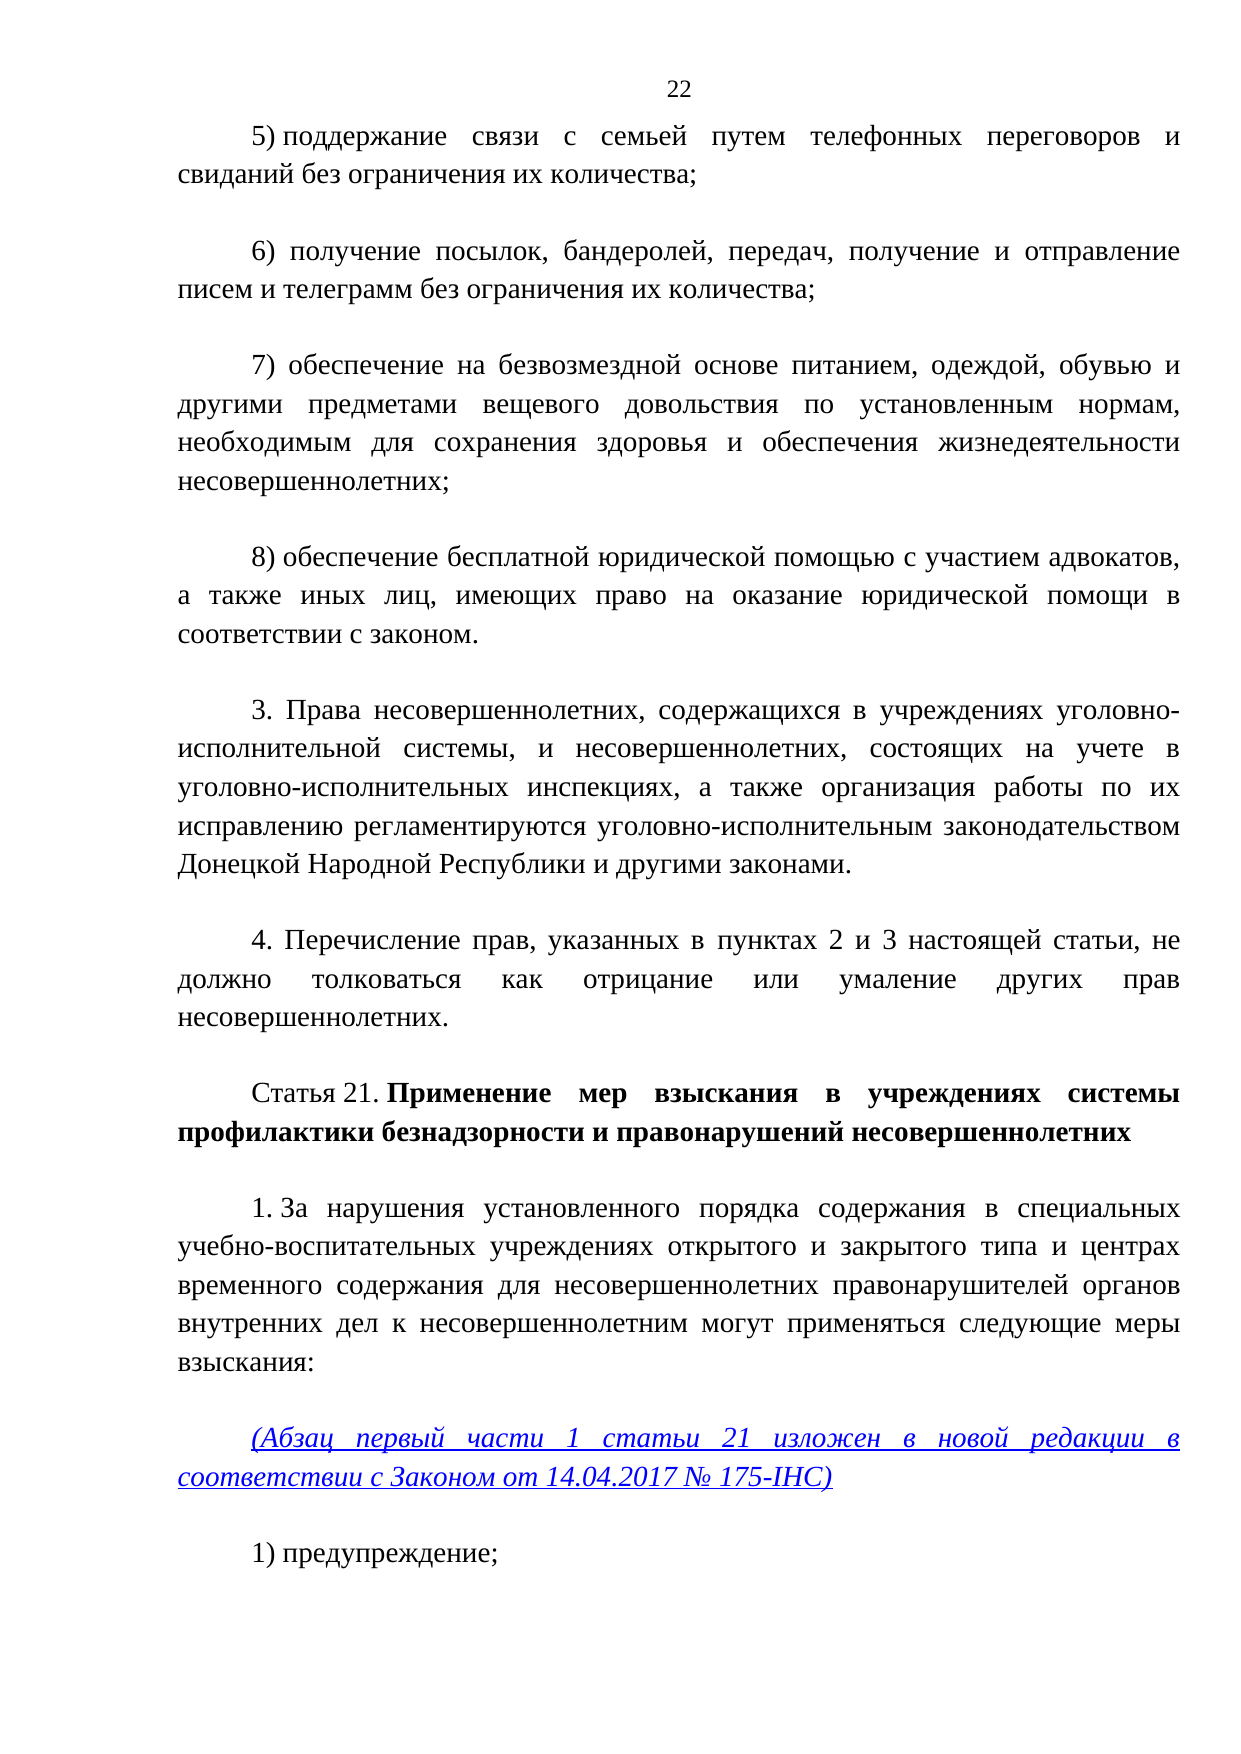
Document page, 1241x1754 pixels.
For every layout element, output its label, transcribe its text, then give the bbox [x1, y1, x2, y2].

text 1) предупреждение; [177, 1535, 1181, 1568]
text 7) обеспечение на безвозмездной основе питанием, одеждой, обувью и другими предметами вещевого довольствия по установленным нормам, необходимым для сохранения здоровья и обеспечения жизнедеятельности несовершеннолетних; [177, 347, 1181, 496]
text 4. Перечисление прав, указанных в пунктах 2 и 3 настоящей статьи, не должно толковаться как отрицание или умаление других прав несовершеннолетних. [177, 922, 1181, 1033]
text 5) поддержание связи с семьей путем телефонных переговоров и свиданий без ограничения их количества; [177, 118, 1181, 190]
text 1. За нарушения установленного порядка содержания в специальных учебно-воспитательных учреждениях открытого и закрытого типа и центрах временного содержания для несовершеннолетних правонарушителей органов внутренних дел к несовершеннолетним могут применяться следующие меры взыскания: [177, 1190, 1181, 1378]
text 3. Права несовершеннолетних, содержащихся в учреждениях уголовно-исполнительной системы, и несовершеннолетних, состоящих на учете в уголовно-исполнительных инспекциях, а также организация работы по их исправлению регламентируются уголовно-исполнительным законодательством Донецкой Народной Республики и другими законами. [177, 692, 1181, 880]
text (Абзац первый части 1 статьи 21 изложен в новой редакции в соответствии с Законом от 14.04.2017 № 175-IНС) [177, 1420, 1181, 1492]
text Статья 21. Применение мер взыскания в учреждениях системы профилактики безнадзорности и правонарушений несовершеннолетних [177, 1075, 1181, 1147]
text 8) обеспечение бесплатной юридической помощью с участием адвокатов, а также иных лиц, имеющих право на оказание юридической помощи в соответствии с законом. [177, 539, 1181, 649]
text 6) получение посылок, бандеролей, передач, получение и отправление писем и телеграмм без ограничения их количества; [177, 233, 1181, 305]
